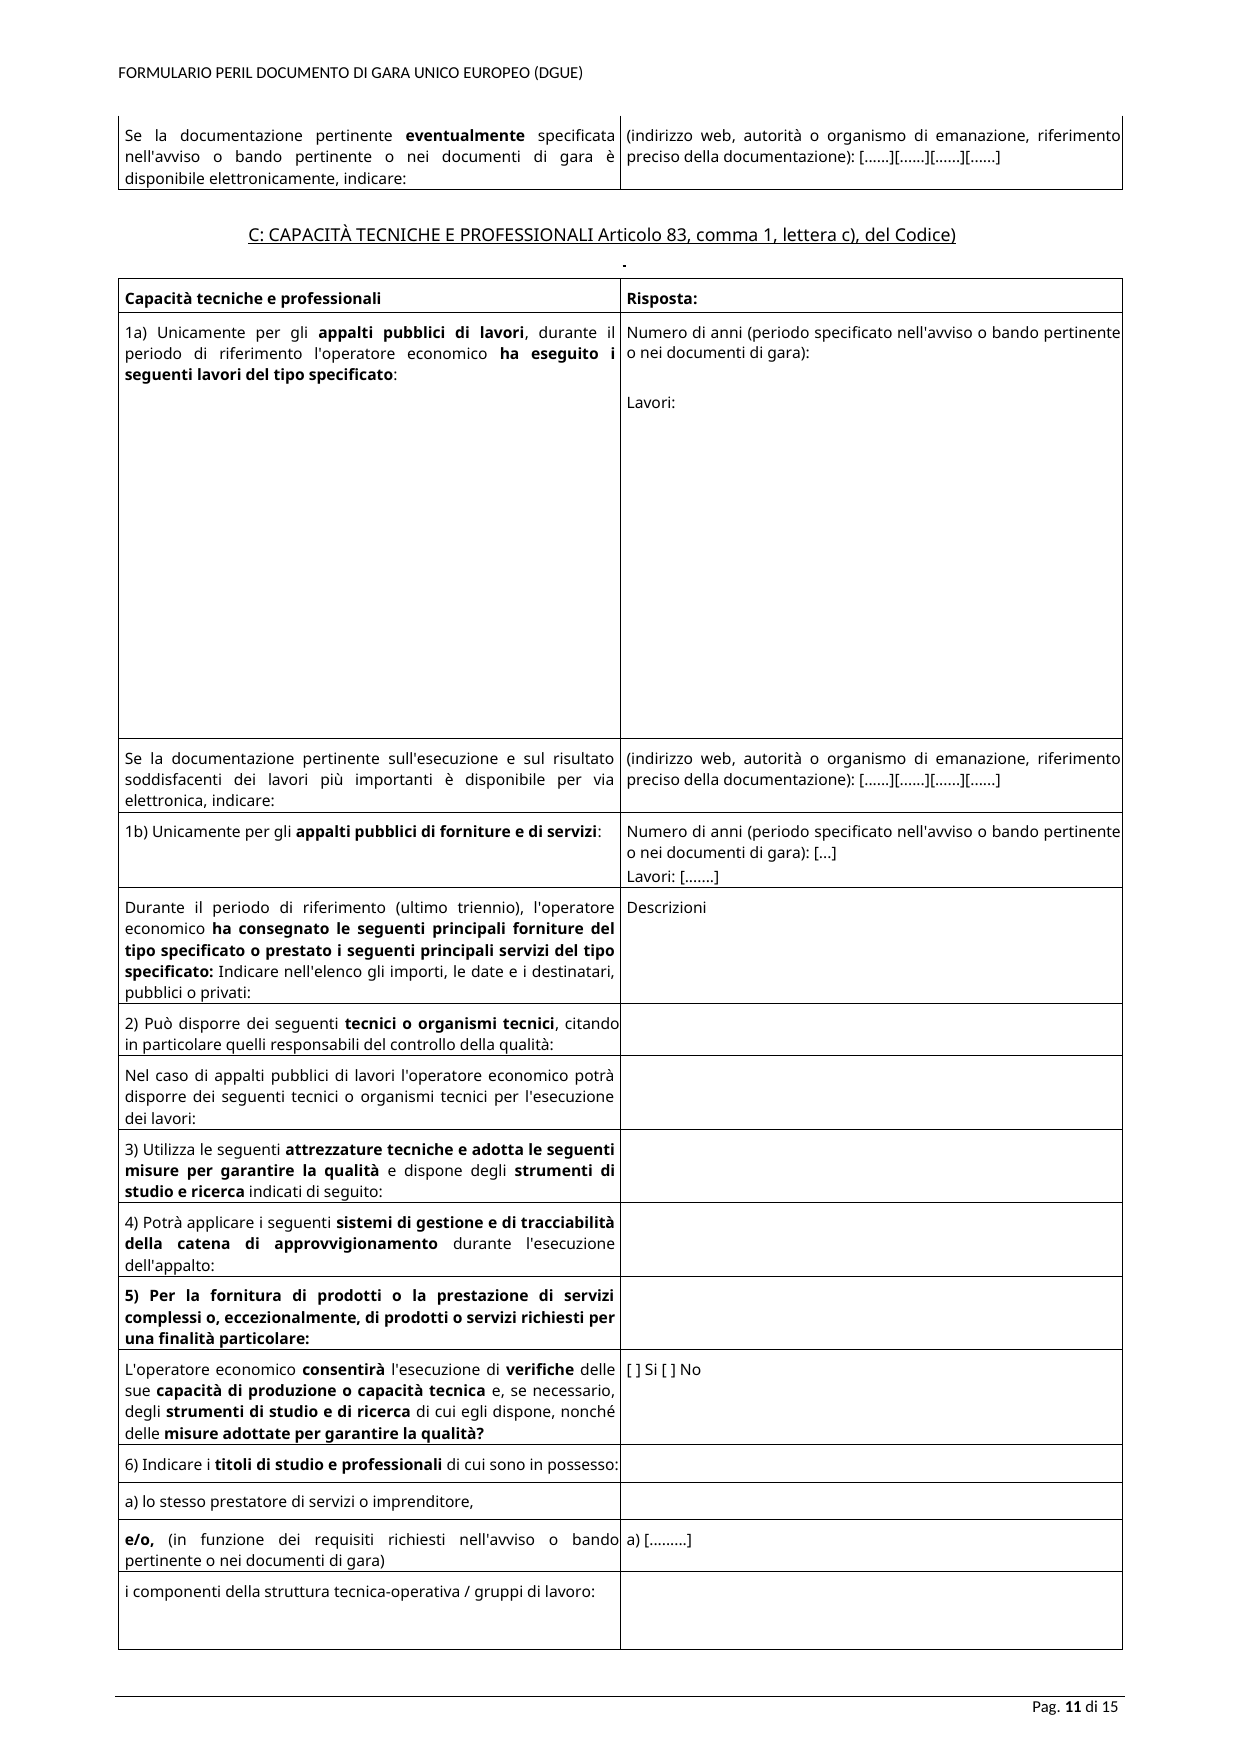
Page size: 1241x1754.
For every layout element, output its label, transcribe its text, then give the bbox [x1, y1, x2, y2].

table_cell [621, 1203, 1122, 1276]
table_cell L'operatore economico consentirà l'esecuzione di verifiche delle sue capacità di produzione o capacità tecnica e, se necessario, degli strumenti di studio e di ricerca di cui egli dispone, nonché delle misure adottate per garantire la qualità? [119, 1350, 620, 1444]
table_cell [621, 1056, 1122, 1129]
table_cell (indirizzo web, autorità o organismo di emanazione, riferimento preciso della documentazione): [......][......][......][......] [621, 739, 1122, 811]
table_cell Descrizioni [621, 888, 1122, 1003]
table_cell 5) Per la fornitura di prodotti o la prestazione di servizi complessi o, eccezionalmente, di prodotti o servizi richiesti per una finalità particolare: [119, 1277, 620, 1349]
table_cell 1b) Unicamente per gli appalti pubblici di forniture e di servizi: [119, 813, 620, 887]
table_cell [621, 1572, 1122, 1649]
table_cell Nel caso di appalti pubblici di lavori l'operatore economico potrà disporre dei seguenti tecnici o organismi tecnici per l'esecuzione dei lavori: [119, 1056, 620, 1129]
table_header Capacità tecniche e professionali [119, 279, 620, 312]
table_cell [621, 1277, 1122, 1349]
table_cell 2) Può disporre dei seguenti tecnici o organismi tecnici, citando in particolare quelli responsabili del controllo della qualità: [119, 1004, 620, 1055]
table_header Se la documentazione pertinente eventualmente specificata nell'avviso o bando pertinente o nei documenti di gara è disponibile elettronicamente, indicare: [119, 116, 620, 189]
table_cell Durante il periodo di riferimento (ultimo triennio), l'operatore economico ha consegnato le seguenti principali forniture del tipo specificato o prestato i seguenti principali servizi del tipo specificato: Indicare nell'elenco gli importi, le date e i destinatari, pubblici o privati: [119, 888, 620, 1003]
table_header (indirizzo web, autorità o organismo di emanazione, riferimento preciso della documentazione): [......][......][......][......] [621, 116, 1122, 189]
table_header Risposta: [621, 279, 1122, 312]
table_cell e/o, (in funzione dei requisiti richiesti nell'avviso o bando pertinente o nei documenti di gara) [119, 1520, 620, 1571]
table_cell Numero di anni (periodo specificato nell'avviso o bando pertinente o nei documenti di gara): [...] Lavori: [.......] [621, 813, 1122, 887]
table_cell 6) Indicare i titoli di studio e professionali di cui sono in possesso: [119, 1445, 620, 1481]
table_cell 4) Potrà applicare i seguenti sistemi di gestione e di tracciabilità della catena di approvvigionamento durante l'esecuzione dell'appalto: [119, 1203, 620, 1276]
table_cell [621, 1445, 1122, 1481]
table_cell i componenti della struttura tecnica-operativa / gruppi di lavoro: [119, 1572, 620, 1649]
table_cell 1a) Unicamente per gli appalti pubblici di lavori, durante il periodo di riferimento l'operatore economico ha eseguito i seguenti lavori del tipo specificato: [119, 313, 620, 738]
table_cell [621, 1483, 1122, 1519]
table_cell a) lo stesso prestatore di servizi o imprenditore, [119, 1483, 620, 1519]
table_cell [ ] Si [ ] No [621, 1350, 1122, 1444]
table_cell [621, 1004, 1122, 1055]
table_cell Se la documentazione pertinente sull'esecuzione e sul risultato soddisfacenti dei lavori più importanti è disponibile per via elettronica, indicare: [119, 739, 620, 811]
table_cell 3) Utilizza le seguenti attrezzature tecniche e adotta le seguenti misure per garantire la qualità e dispone degli strumenti di studio e ricerca indicati di seguito: [119, 1130, 620, 1202]
table_cell [621, 1130, 1122, 1202]
table_cell a) [.........] [621, 1520, 1122, 1571]
table_cell Numero di anni (periodo specificato nell'avviso o bando pertinente o nei documenti di gara): Lavori: [621, 313, 1122, 738]
subtitle C: CAPACITÀ TECNICHE E PROFESSIONALI Articolo 83, comma 1, lettera c), del Codice) [248, 223, 1122, 247]
